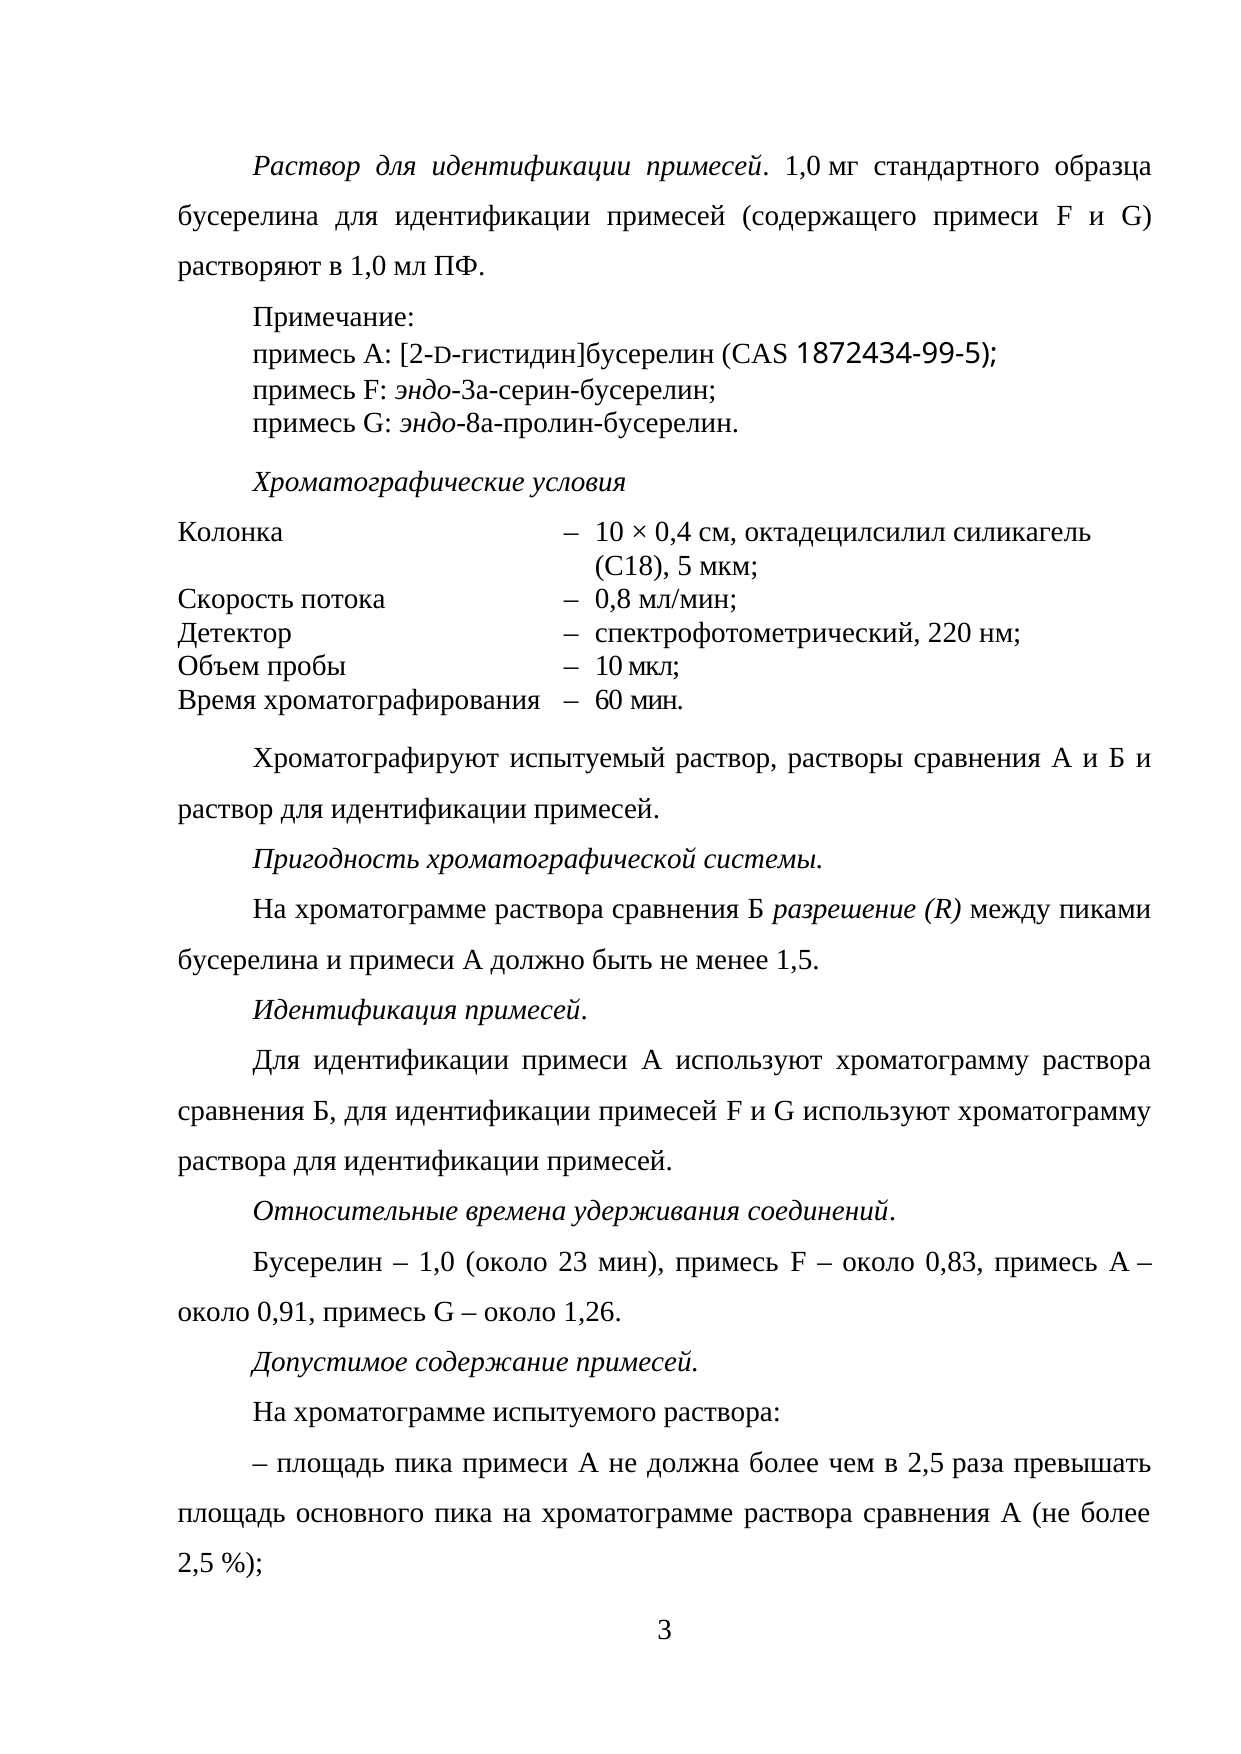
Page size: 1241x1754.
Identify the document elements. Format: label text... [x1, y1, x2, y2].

table_cell Детектор [166, 615, 552, 648]
table_cell Скорость потока [166, 581, 552, 615]
text примесь F: эндо-3a-серин-бусерелин; [177, 372, 1152, 405]
table_cell 10 мкл; [583, 649, 1163, 682]
text Относительные времена удерживания соединений. [177, 1193, 1152, 1227]
text Раствор для идентификации примесей. 1,0 мг стандартного образца бусерелина для идентификации примесей (содержащего примеси F и G) растворяют в 1,0 мл ПФ. [177, 148, 1152, 282]
text Идентификация примесей. [177, 992, 1152, 1026]
text Хроматографические условия [177, 464, 1152, 497]
text Бусерелин – 1,0 (около 23 мин), примесь F – около 0,83, примесь A – около 0,91, примесь G – около 1,26. [177, 1244, 1152, 1327]
text Для идентификации примеси A используют хроматограмму раствора сравнения Б, для идентификации примесей F и G используют хроматограмму раствора для идентификации примесей. [177, 1042, 1152, 1177]
text примесь G: эндо-8a-пролин-бусерелин. [177, 405, 1152, 439]
text На хроматограмме раствора сравнения Б разрешение (R) между пиками бусерелина и примеси A должно быть не менее 1,5. [177, 891, 1152, 975]
text – площадь пика примеси A не должна более чем в 2,5 раза превышать площадь основного пика на хроматограмме раствора сравнения А (не более 2,5 %); [177, 1445, 1152, 1579]
table_cell – [552, 649, 583, 682]
table_cell спектрофотометрический, 220 нм; [583, 615, 1163, 648]
text Примечание: [177, 299, 1152, 332]
text На хроматограмме испытуемого раствора: [177, 1394, 1152, 1428]
text Допустимое содержание примесей. [177, 1344, 1152, 1378]
table_header Колонка [166, 514, 552, 581]
table_cell – [552, 581, 583, 615]
table_cell Объем пробы [166, 649, 552, 682]
table_header 10 × 0,4 см, октадецилсилил силикагель (С18), 5 мкм; [583, 514, 1163, 581]
text Пригодность хроматографической системы. [177, 841, 1152, 875]
table_header – [552, 514, 583, 581]
text Хроматографируют испытуемый раствор, растворы сравнения А и Б и раствор для идентификации примесей. [177, 741, 1152, 824]
table_cell 0,8 мл/мин; [583, 581, 1163, 615]
table_cell 60 мин. [583, 682, 1163, 716]
table_cell – [552, 615, 583, 648]
table_cell Время хроматографирования [166, 682, 552, 716]
text примесь А: [2-D-гистидин]бусерелин (CAS 1872434-99-5); [177, 332, 1152, 372]
table_cell – [552, 682, 583, 716]
